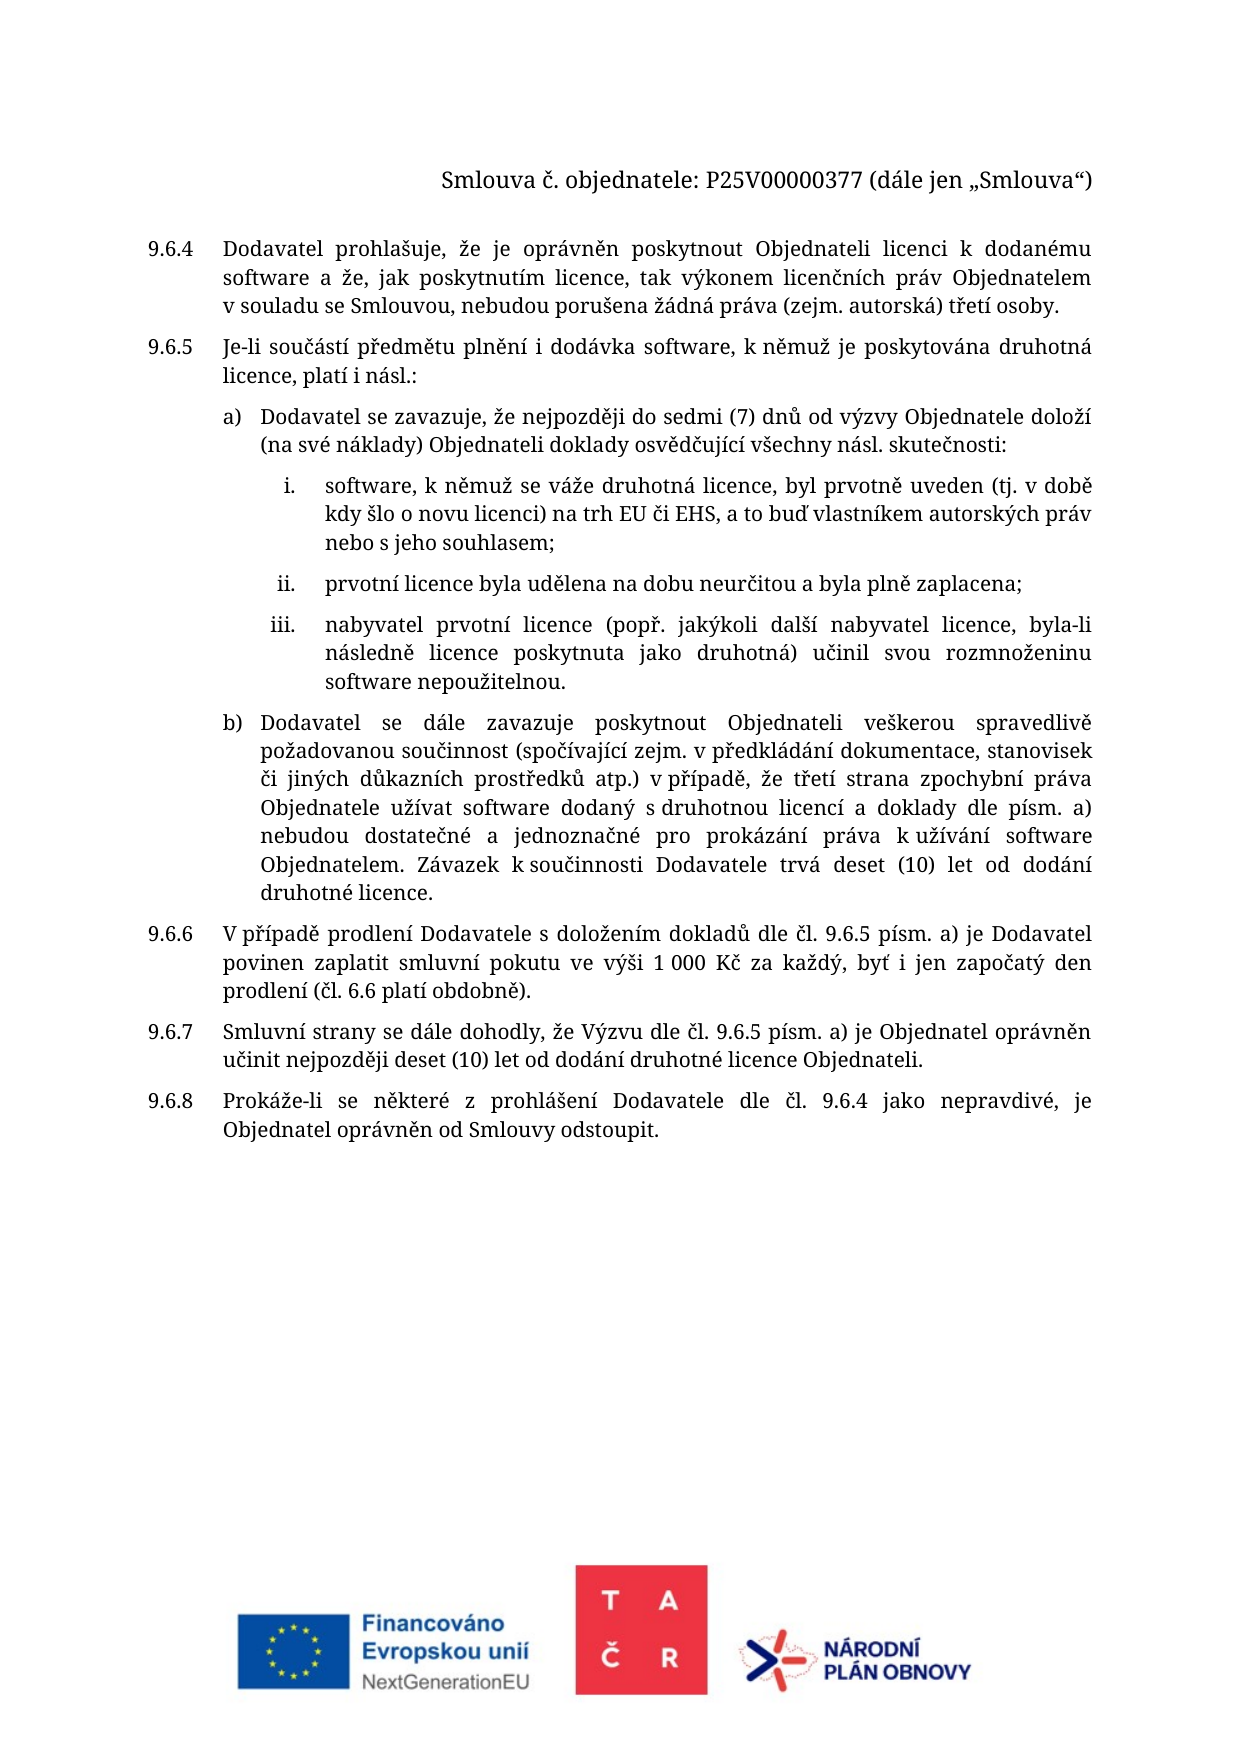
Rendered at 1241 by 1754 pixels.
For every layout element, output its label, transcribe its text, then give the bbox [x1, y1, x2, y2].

list V případě prodlení Dodavatele s doložením dokladů dle čl. 9.6.5 písm. a) je Dodavatel povinen zaplatit smluvní pokutu ve výši 1 000 Kč za každý, byť i jen započatý den prodlení (čl. 6.6 platí obdobně). [148, 919, 1093, 1004]
list Dodavatel se dále zavazuje poskytnout Objednateli veškerou spravedlivě požadovanou součinnost (spočívající zejm. v předkládání dokumentace, stanovisek či jiných důkazních prostředků atp.) v případě, že třetí strana zpochybní práva Objednatele užívat software dodaný s druhotnou licencí a doklady dle písm. a) nebudou dostatečné a jednoznačné pro prokázání práva k užívání software Objednatelem. Závazek k součinnosti Dodavatele trvá deset (10) let od dodání druhotné licence. [223, 708, 1093, 907]
list prvotní licence byla udělena na dobu neurčitou a byla plně zaplacena; [295, 569, 1093, 597]
picture [147, 1523, 1093, 1726]
list nabyvatel prvotní licence (popř. jakýkoli další nabyvatel licence, byla-li následně licence poskytnuta jako druhotná) učinil svou rozmnoženinu software nepoužitelnou. [295, 610, 1093, 695]
list Dodavatel prohlašuje, že je oprávněn poskytnout Objednateli licenci k dodanému software a že, jak poskytnutím licence, tak výkonem licenčních práv Objednatelem v souladu se Smlouvou, nebudou porušena žádná práva (zejm. autorská) třetí osoby. [148, 234, 1093, 320]
list Smluvní strany se dále dohodly, že Výzvu dle čl. 9.6.5 písm. a) je Objednatel oprávněn učinit nejpozději deset (10) let od dodání druhotné licence Objednateli. [148, 1017, 1093, 1074]
list Prokáže-li se některé z prohlášení Dodavatele dle čl. 9.6.4 jako nepravdivé, je Objednatel oprávněn od Smlouvy odstoupit. [148, 1086, 1093, 1143]
list Dodavatel se zavazuje, že nejpozději do sedmi (7) dnů od výzvy Objednatele doloží (na své náklady) Objednateli doklady osvědčující všechny násl. skutečnosti: [223, 402, 1093, 459]
list software, k němuž se váže druhotná licence, byl prvotně uveden (tj. v době kdy šlo o novu licenci) na trh EU či EHS, a to buď vlastníkem autorských práv nebo s jeho souhlasem; [295, 471, 1093, 556]
list Je-li součástí předmětu plnění i dodávka software, k němuž je poskytována druhotná licence, platí i násl.: [148, 332, 1093, 389]
